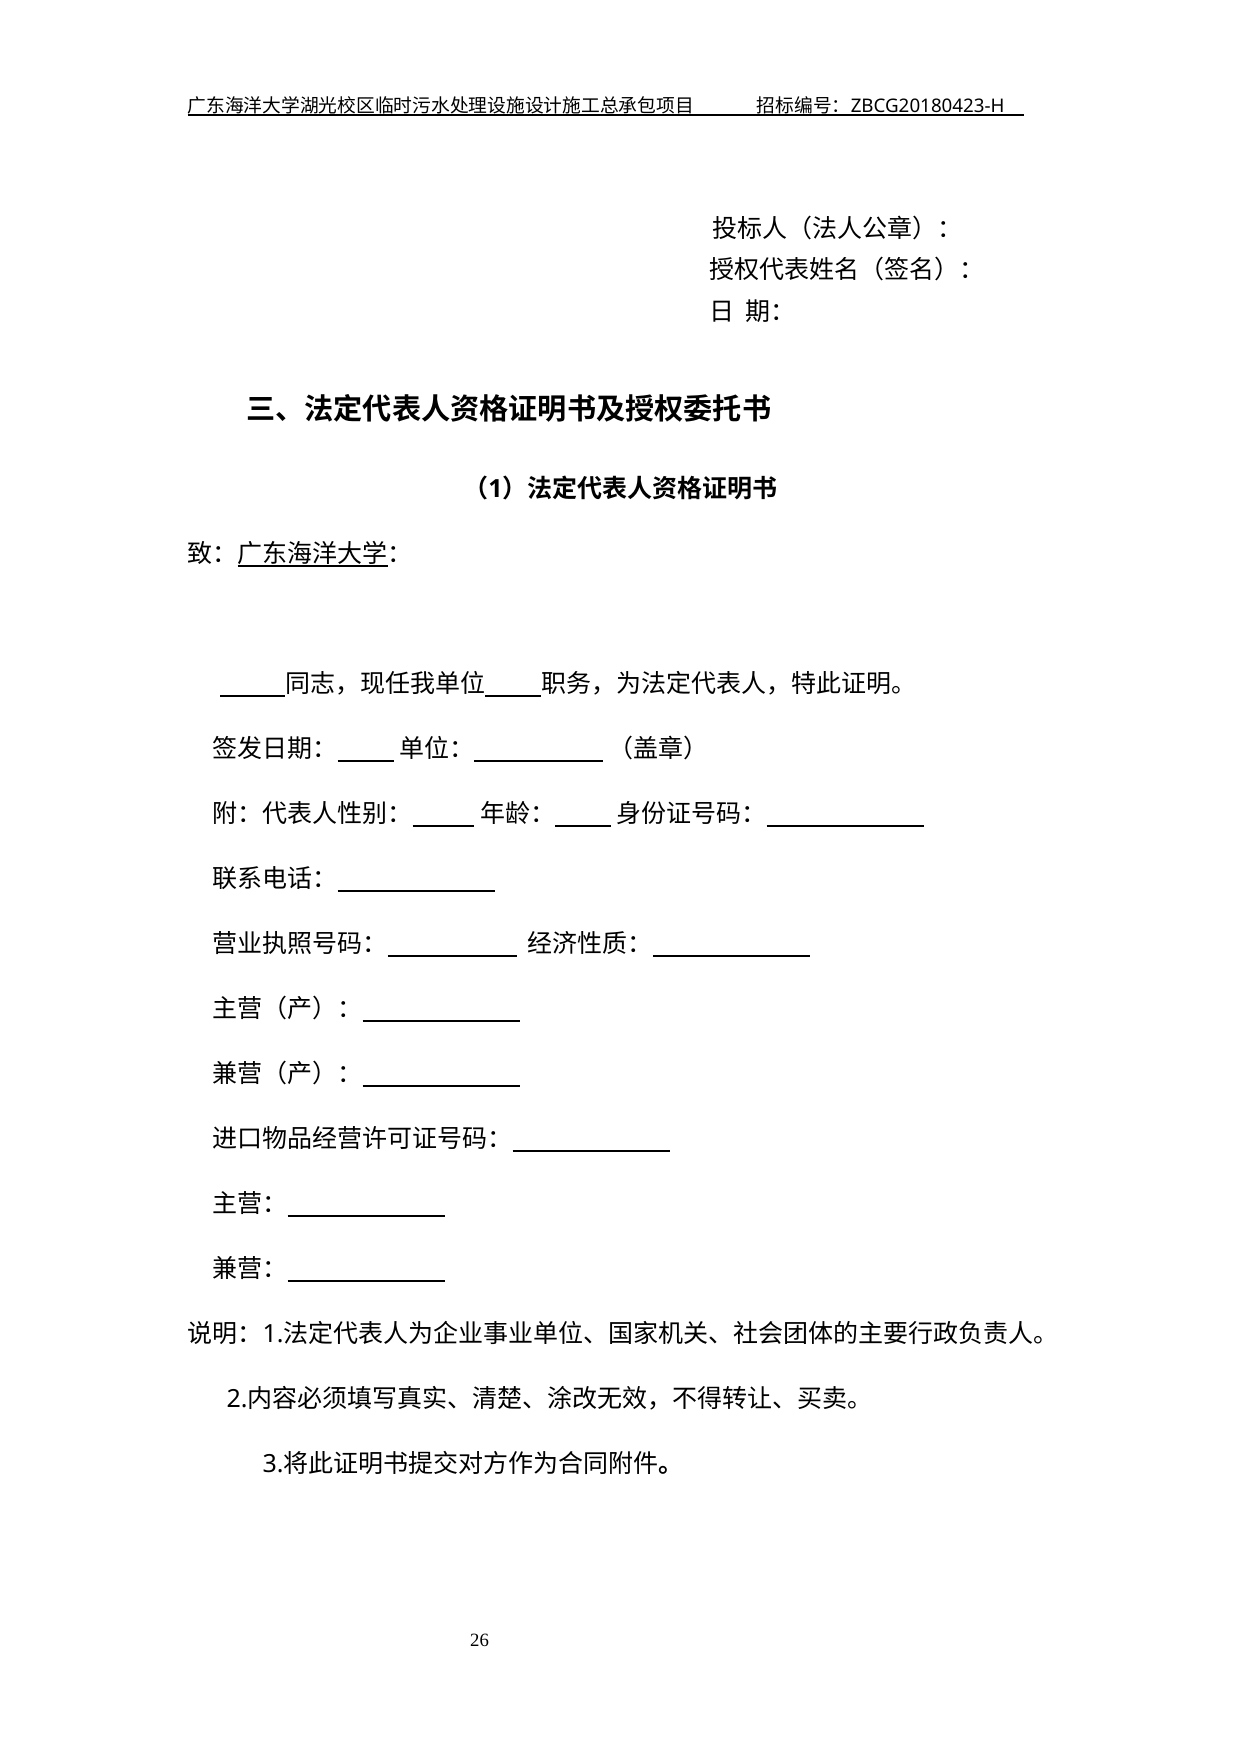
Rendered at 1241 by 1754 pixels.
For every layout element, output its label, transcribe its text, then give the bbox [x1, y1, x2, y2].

text 授权代表姓名（签名）： [647, 245, 1053, 287]
text 致：广东海洋大学： [187, 519, 1053, 584]
text 主营（产）： [187, 974, 1053, 1039]
text （1）法定代表人资格证明书 [187, 454, 1053, 519]
text 日 期： [647, 287, 1053, 329]
text 联系电话： [187, 844, 1053, 909]
text 营业执照号码： 经济性质： [187, 909, 1053, 974]
text 主营： [187, 1169, 1053, 1234]
text 说明：1.法定代表人为企业事业单位、国家机关、社会团体的主要行政负责人。 [187, 1299, 1053, 1364]
text 同志，现任我单位 职务，为法定代表人，特此证明。 [187, 649, 1053, 714]
text 投标人（法人公章）： [187, 204, 1053, 245]
subtitle 三、法定代表人资格证明书及授权委托书 [187, 374, 1053, 439]
text 兼营： [187, 1234, 1053, 1299]
text 签发日期： 单位： （盖章） [187, 714, 1053, 779]
text 附：代表人性别： 年龄： 身份证号码： [187, 779, 1053, 844]
text 兼营（产）： [187, 1039, 1053, 1104]
text 2.内容必须填写真实、清楚、涂改无效，不得转让、买卖。 [187, 1364, 1053, 1429]
text 3.将此证明书提交对方作为合同附件。 [187, 1429, 1053, 1494]
text 进口物品经营许可证号码： [187, 1104, 1053, 1169]
